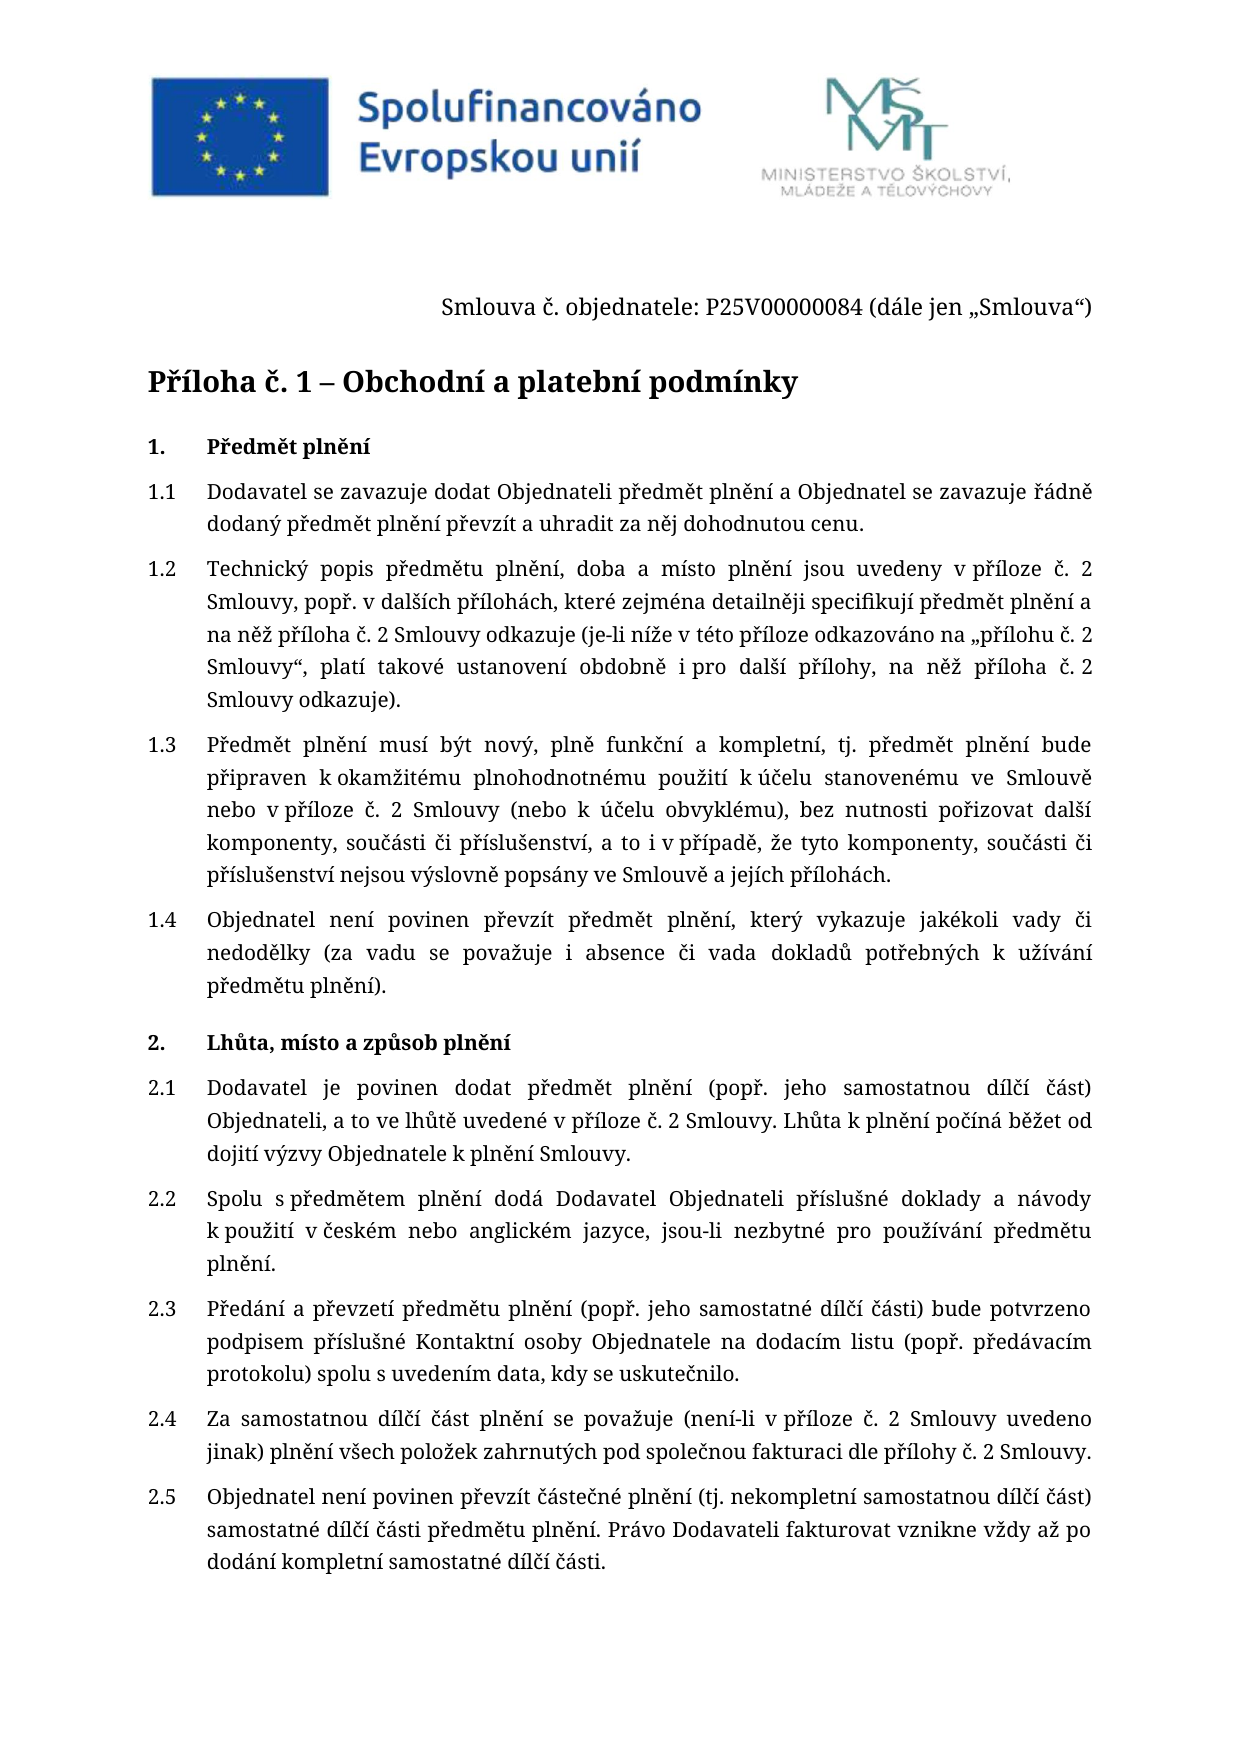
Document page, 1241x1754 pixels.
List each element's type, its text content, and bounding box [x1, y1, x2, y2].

list Objednatel není povinen převzít předmět plnění, který vykazuje jakékoli vady či nedodělky (za vadu se považuje i absence či vada dokladů potřebných k užívání předmětu plnění). [148, 906, 1093, 999]
list Předmět plnění musí být nový, plně funkční a kompletní, tj. předmět plnění bude připraven k okamžitému plnohodnotnému použití k účelu stanovenému ve Smlouvě nebo v příloze č. 2 Smlouvy (nebo k účelu obvyklému), bez nutnosti pořizovat další komponenty, součásti či příslušenství, a to i v případě, že tyto komponenty, součásti či příslušenství nejsou výslovně popsány ve Smlouvě a jejích přílohách. [148, 730, 1093, 889]
list Objednatel není povinen převzít částečné plnění (tj. nekompletní samostatnou dílčí část) samostatné dílčí části předmětu plnění. Právo Dodavateli fakturovat vznikne vždy až po dodání kompletní samostatné dílčí části. [148, 1482, 1093, 1576]
list Technický popis předmětu plnění, doba a místo plnění jsou uvedeny v příloze č. 2 Smlouvy, popř. v dalších přílohách, které zejména detailněji specifikují předmět plnění a na něž příloha č. 2 Smlouvy odkazuje (je-li níže v této příloze odkazováno na „přílohu č. 2 Smlouvy“, platí takové ustanovení obdobně i pro další přílohy, na něž příloha č. 2 Smlouvy odkazuje). [148, 554, 1093, 713]
list Spolu s předmětem plnění dodá Dodavatel Objednateli příslušné doklady a návody k použití v českém nebo anglickém jazyce, jsou-li nezbytné pro používání předmětu plnění. [148, 1184, 1093, 1277]
list Dodavatel se zavazuje dodat Objednateli předmět plnění a Objednatel se zavazuje řádně dodaný předmět plnění převzít a uhradit za něj dohodnutou cenu. [148, 477, 1093, 538]
list Za samostatnou dílčí část plnění se považuje (není-li v příloze č. 2 Smlouvy uvedeno jinak) plnění všech položek zahrnutých pod společnou fakturaci dle přílohy č. 2 Smlouvy. [148, 1404, 1093, 1466]
text Příloha č. 1 – Obchodní a platební podmínky [148, 361, 1093, 401]
picture [147, 73, 1012, 202]
list Předmět plnění [148, 432, 1093, 460]
list Předání a převzetí předmětu plnění (popř. jeho samostatné dílčí části) bude potvrzeno podpisem příslušné Kontaktní osoby Objednatele na dodacím listu (popř. předávacím protokolu) spolu s uvedením data, kdy se uskutečnilo. [148, 1294, 1093, 1388]
list Lhůta, místo a způsob plnění [148, 1028, 1093, 1057]
list Dodavatel je povinen dodat předmět plnění (popř. jeho samostatnou dílčí část) Objednateli, a to ve lhůtě uvedené v příloze č. 2 Smlouvy. Lhůta k plnění počíná běžet od dojití výzvy Objednatele k plnění Smlouvy. [148, 1073, 1093, 1167]
